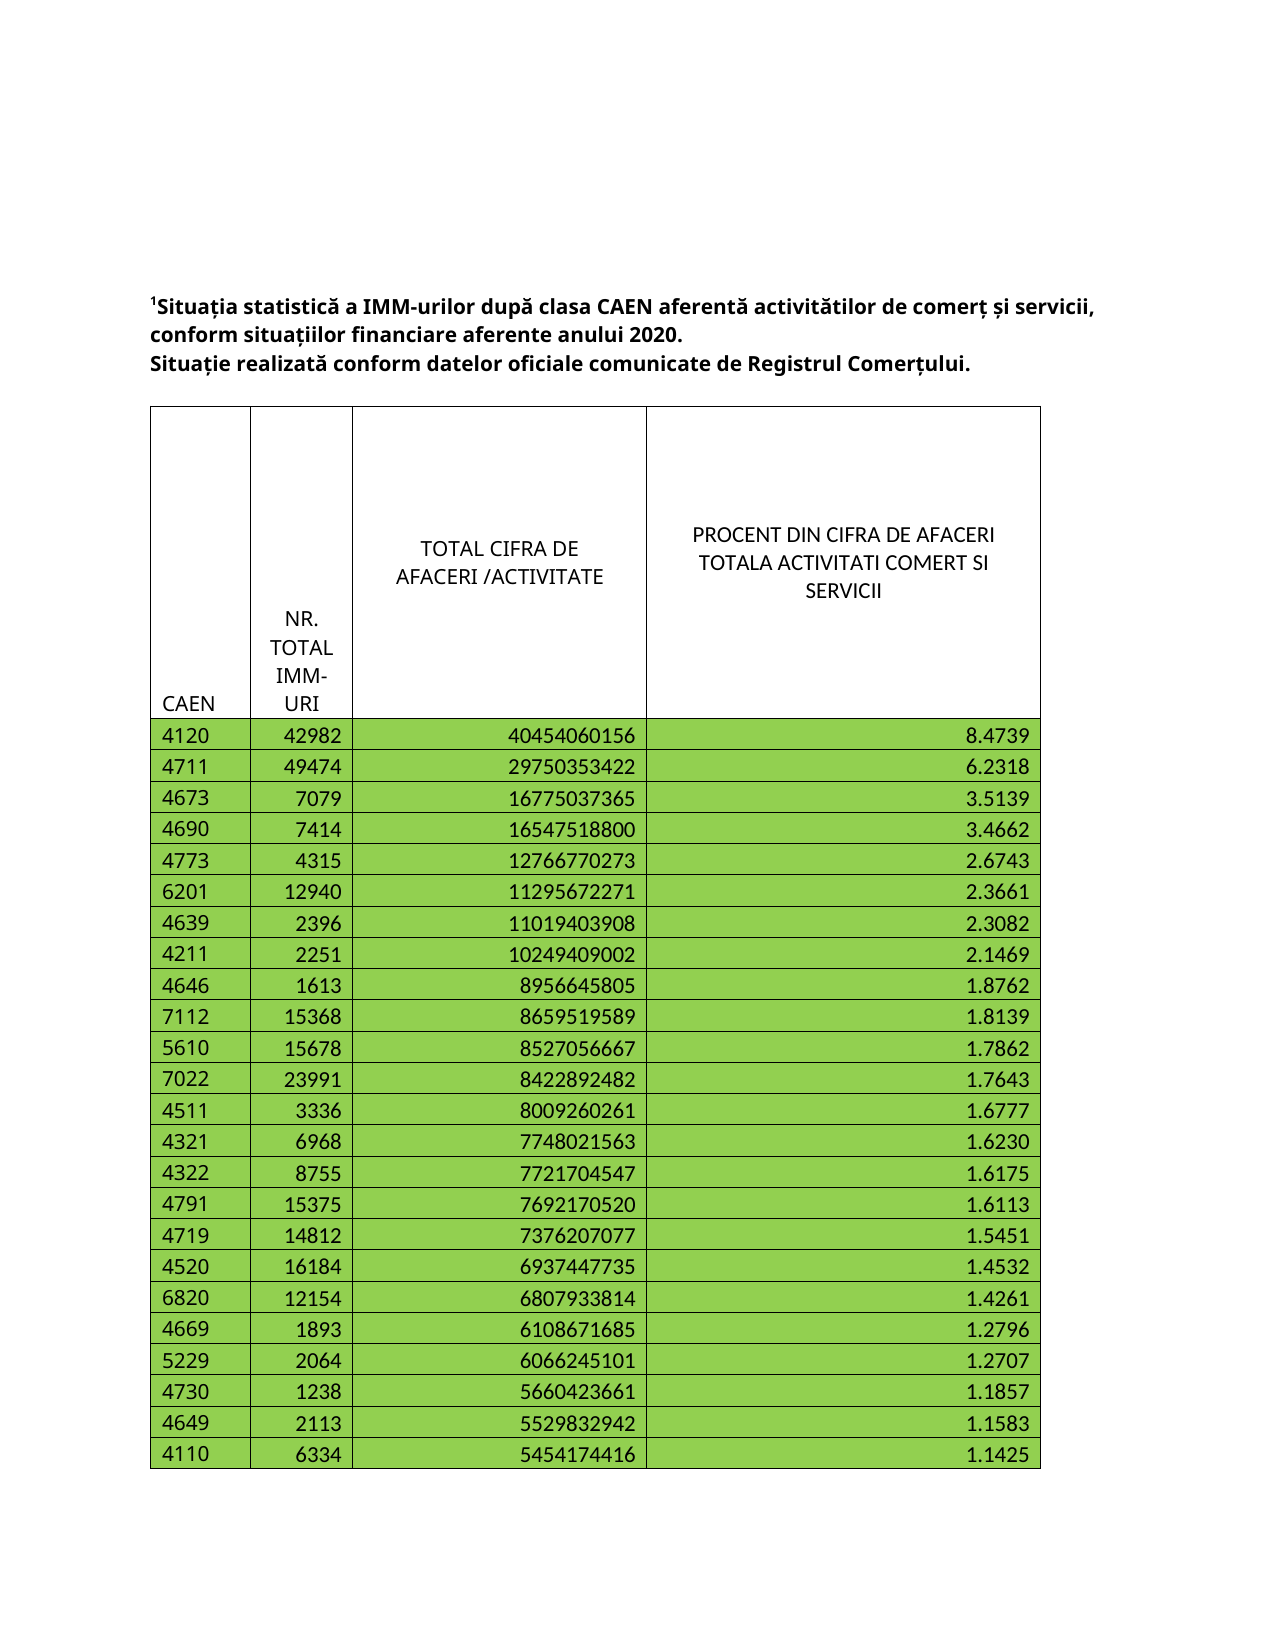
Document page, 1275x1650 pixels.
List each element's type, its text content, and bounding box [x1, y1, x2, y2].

table_cell 4646 [151, 969, 250, 999]
table_cell 8527056667 [353, 1032, 646, 1062]
table_cell 14812 [251, 1219, 352, 1249]
table_header NR. TOTAL IMM-URI [251, 407, 352, 718]
table_cell 5229 [151, 1344, 250, 1374]
table_cell 1.6113 [647, 1188, 1040, 1218]
table_cell 4520 [151, 1250, 250, 1281]
table_cell 4730 [151, 1375, 250, 1406]
table_cell 6820 [151, 1282, 250, 1312]
table_cell 1.6175 [647, 1157, 1040, 1187]
table_cell 8009260261 [353, 1094, 646, 1124]
table_cell 49474 [251, 750, 352, 781]
table_cell 3.4662 [647, 813, 1040, 843]
table_cell 16184 [251, 1250, 352, 1281]
table_cell 7079 [251, 782, 352, 812]
table_cell 8422892482 [353, 1063, 646, 1093]
table_cell 4322 [151, 1157, 250, 1187]
table_cell 1.7643 [647, 1063, 1040, 1093]
table_cell 6108671685 [353, 1313, 646, 1343]
table_cell 4690 [151, 813, 250, 843]
table_cell 15368 [251, 1000, 352, 1031]
table_cell 4669 [151, 1313, 250, 1343]
table_cell 5610 [151, 1032, 250, 1062]
table_cell 4120 [151, 719, 250, 749]
table_cell 4321 [151, 1125, 250, 1156]
table_cell 3336 [251, 1094, 352, 1124]
table_cell 1.6230 [647, 1125, 1040, 1156]
table_cell 1.2707 [647, 1344, 1040, 1374]
table_cell 16775037365 [353, 782, 646, 812]
table_cell 7721704547 [353, 1157, 646, 1187]
table_cell 12940 [251, 875, 352, 906]
table_cell 1893 [251, 1313, 352, 1343]
table_cell 5529832942 [353, 1407, 646, 1437]
table_cell 7692170520 [353, 1188, 646, 1218]
table_cell 1238 [251, 1375, 352, 1406]
table_cell 11019403908 [353, 907, 646, 937]
table_cell 7112 [151, 1000, 250, 1031]
table_cell 2113 [251, 1407, 352, 1437]
table_cell 4110 [151, 1438, 250, 1468]
table_header TOTAL CIFRA DE AFACERI /ACTIVITATE [353, 407, 646, 718]
table_cell 7748021563 [353, 1125, 646, 1156]
text 1Situația statistică a IMM-urilor după clasa CAEN aferentă activitătilor de comerț și servicii, conform situațiilor financiare aferente anului 2020. [150, 292, 1125, 349]
table_cell 23991 [251, 1063, 352, 1093]
table_header PROCENT DIN CIFRA DE AFACERI TOTALA ACTIVITATI COMERT SI SERVICII [647, 407, 1040, 718]
table_cell 2.6743 [647, 844, 1040, 874]
table_cell 1.8139 [647, 1000, 1040, 1031]
table_cell 15375 [251, 1188, 352, 1218]
table_cell 1.7862 [647, 1032, 1040, 1062]
text Situație realizată conform datelor oficiale comunicate de Registrul Comerțului. [150, 349, 1125, 377]
table_cell 7414 [251, 813, 352, 843]
table_cell 7022 [151, 1063, 250, 1093]
table_cell 4719 [151, 1219, 250, 1249]
table_cell 2064 [251, 1344, 352, 1374]
table_cell 5454174416 [353, 1438, 646, 1468]
table_cell 4315 [251, 844, 352, 874]
table_header CAEN [151, 407, 250, 718]
table_cell 29750353422 [353, 750, 646, 781]
table_cell 6066245101 [353, 1344, 646, 1374]
table_cell 6937447735 [353, 1250, 646, 1281]
table_cell 3.5139 [647, 782, 1040, 812]
table_cell 4511 [151, 1094, 250, 1124]
table_cell 6201 [151, 875, 250, 906]
table_cell 1.1583 [647, 1407, 1040, 1437]
table_cell 8.4739 [647, 719, 1040, 749]
table_cell 1.8762 [647, 969, 1040, 999]
table_cell 12154 [251, 1282, 352, 1312]
table_cell 1.4532 [647, 1250, 1040, 1281]
table_cell 2.3082 [647, 907, 1040, 937]
table_cell 6968 [251, 1125, 352, 1156]
table_cell 1.1425 [647, 1438, 1040, 1468]
table_cell 1.6777 [647, 1094, 1040, 1124]
table_cell 1.4261 [647, 1282, 1040, 1312]
table_cell 11295672271 [353, 875, 646, 906]
table_cell 1.2796 [647, 1313, 1040, 1343]
table_cell 4791 [151, 1188, 250, 1218]
table_cell 4773 [151, 844, 250, 874]
table_cell 7376207077 [353, 1219, 646, 1249]
table_cell 42982 [251, 719, 352, 749]
table_cell 6334 [251, 1438, 352, 1468]
table_cell 4649 [151, 1407, 250, 1437]
table_cell 40454060156 [353, 719, 646, 749]
table_cell 10249409002 [353, 938, 646, 968]
table_cell 4673 [151, 782, 250, 812]
table_cell 4711 [151, 750, 250, 781]
table_cell 6.2318 [647, 750, 1040, 781]
table_cell 8659519589 [353, 1000, 646, 1031]
table_cell 5660423661 [353, 1375, 646, 1406]
table_cell 8956645805 [353, 969, 646, 999]
table_cell 12766770273 [353, 844, 646, 874]
table_cell 8755 [251, 1157, 352, 1187]
table_cell 4639 [151, 907, 250, 937]
table_cell 1.5451 [647, 1219, 1040, 1249]
table_cell 4211 [151, 938, 250, 968]
table_cell 16547518800 [353, 813, 646, 843]
table_cell 6807933814 [353, 1282, 646, 1312]
table_cell 2251 [251, 938, 352, 968]
table_cell 2.1469 [647, 938, 1040, 968]
table_cell 15678 [251, 1032, 352, 1062]
table_cell 2396 [251, 907, 352, 937]
table_cell 2.3661 [647, 875, 1040, 906]
table_cell 1.1857 [647, 1375, 1040, 1406]
table_cell 1613 [251, 969, 352, 999]
